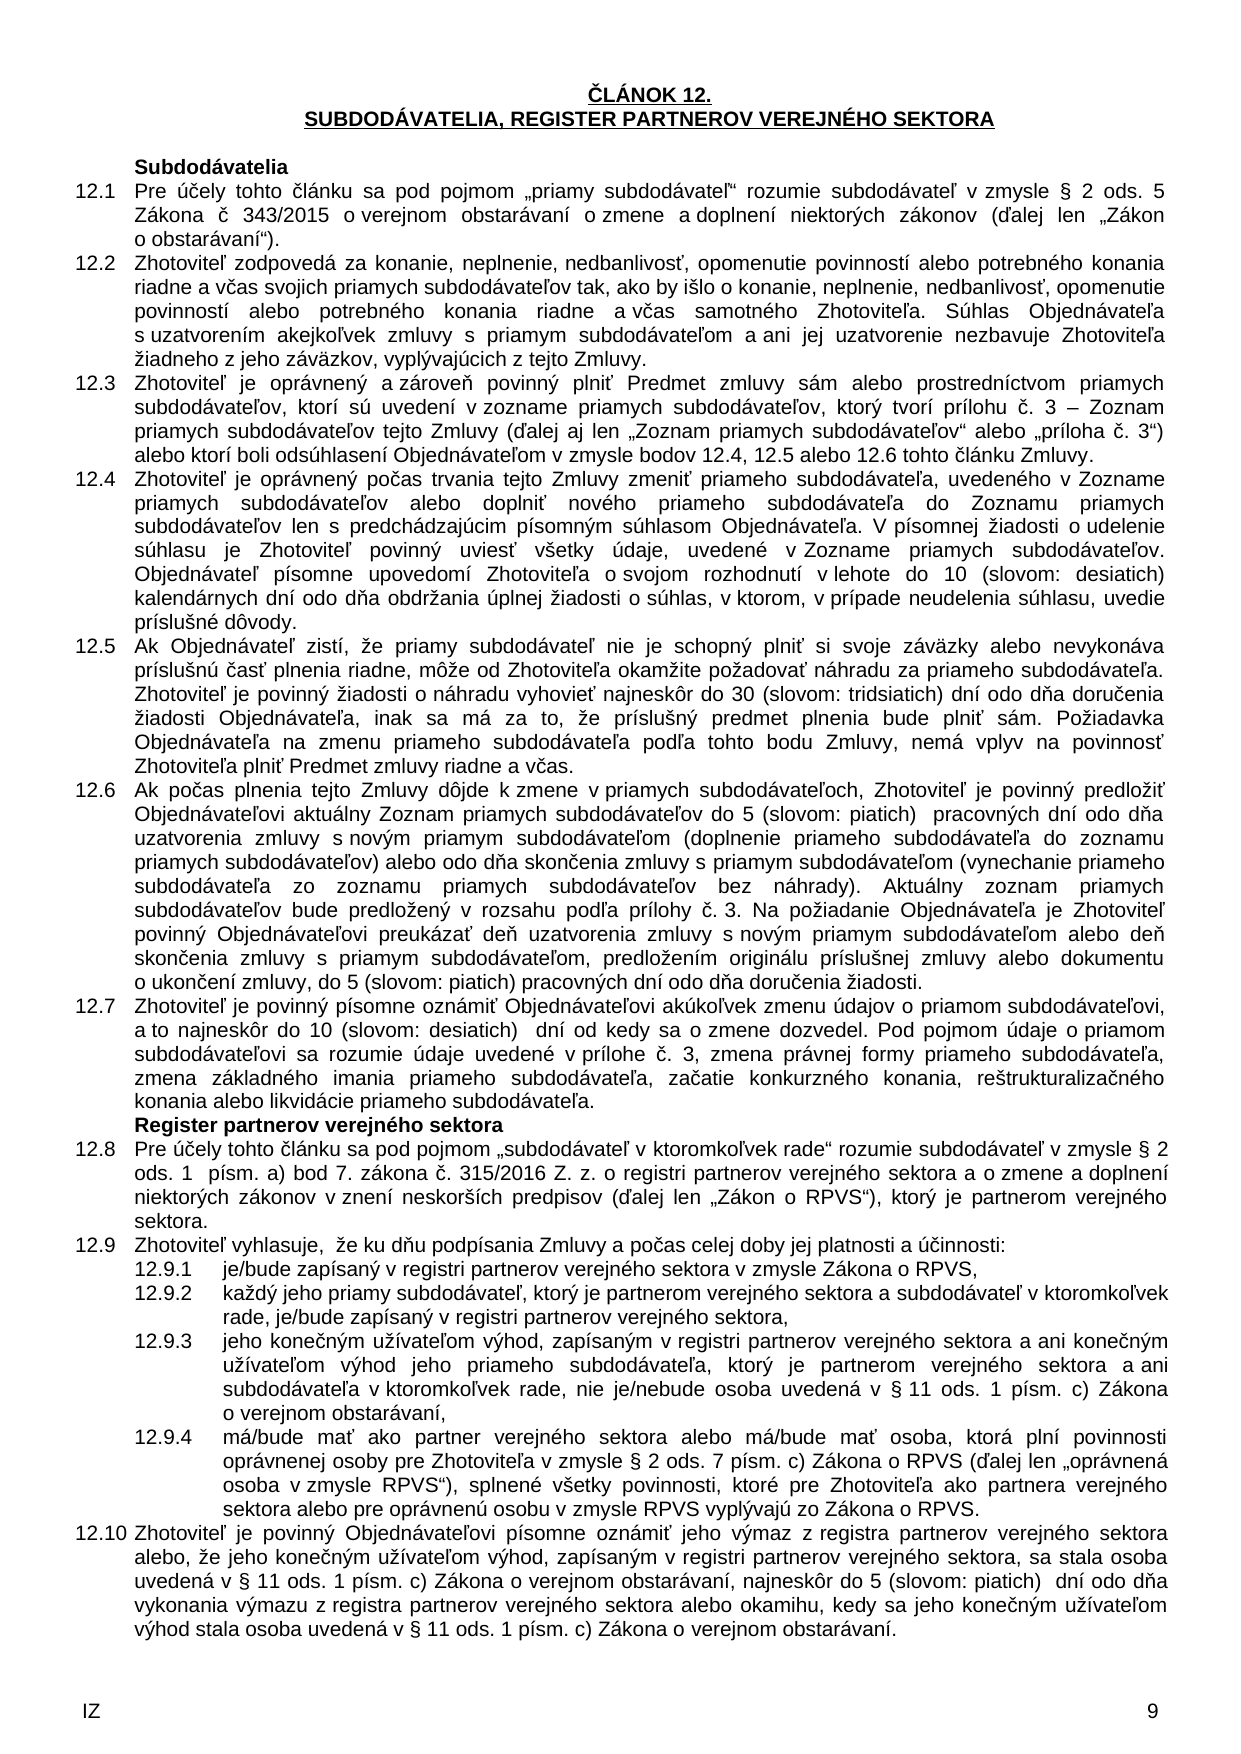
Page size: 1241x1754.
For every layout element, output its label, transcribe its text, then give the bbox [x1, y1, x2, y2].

list jeho konečným užívateľom výhod, zapísaným v registri partnerov verejného sektora a ani konečným užívateľom výhod jeho priameho subdodávateľa, ktorý je partnerom verejného sektora a ani subdodávateľa v ktoromkoľvek rade, nie je/nebude osoba uvedená v § 11 ods. 1 písm. c) Zákona o verejnom obstarávaní, [134, 1329, 1168, 1425]
list Pre účely tohto článku sa pod pojmom „subdodávateľ v ktoromkoľvek rade“ rozumie subdodávateľ v zmysle § 2 ods. 1 písm. a) bod 7. zákona č. 315/2016 Z. z. o registri partnerov verejného sektora a o zmene a doplnení niektorých zákonov v znení neskorších predpisov (ďalej len „Zákon o RPVS“), ktorý je partnerom verejného sektora. [75, 1137, 1168, 1233]
list Zhotoviteľ je oprávnený a zároveň povinný plniť Predmet zmluvy sám alebo prostredníctvom priamych subdodávateľov, ktorí sú uvedení v zozname priamych subdodávateľov, ktorý tvorí prílohu č. 3 – Zoznam priamych subdodávateľov tejto Zmluvy (ďalej aj len „Zoznam priamych subdodávateľov“ alebo „príloha č. 3“) alebo ktorí boli odsúhlasení Objednávateľom v zmysle bodov 12.4, 12.5 alebo 12.6 tohto článku Zmluvy. [75, 371, 1165, 466]
list Zhotoviteľ je povinný písomne oznámiť Objednávateľovi akúkoľvek zmenu údajov o priamom subdodávateľovi, a to najneskôr do 10 (slovom: desiatich) dní od kedy sa o zmene dozvedel. Pod pojmom údaje o priamom subdodávateľovi sa rozumie údaje uvedené v prílohe č. 3, zmena právnej formy priameho subdodávateľa, zmena základného imania priameho subdodávateľa, začatie konkurzného konania, reštrukturalizačného konania alebo likvidácie priameho subdodávateľa. [75, 993, 1165, 1113]
list má/bude mať ako partner verejného sektora alebo má/bude mať osoba, ktorá plní povinnosti oprávnenej osoby pre Zhotoviteľa v zmysle § 2 ods. 7 písm. c) Zákona o RPVS (ďalej len „oprávnená osoba v zmysle RPVS“), splnené všetky povinnosti, ktoré pre Zhotoviteľa ako partnera verejného sektora alebo pre oprávnenú osobu v zmysle RPVS vyplývajú zo Zákona o RPVS. [134, 1425, 1168, 1521]
list Zhotoviteľ je oprávnený počas trvania tejto Zmluvy zmeniť priameho subdodávateľa, uvedeného v Zozname priamych subdodávateľov alebo doplniť nového priameho subdodávateľa do Zoznamu priamych subdodávateľov len s predchádzajúcim písomným súhlasom Objednávateľa. V písomnej žiadosti o udelenie súhlasu je Zhotoviteľ povinný uviesť všetky údaje, uvedené v Zozname priamych subdodávateľov. Objednávateľ písomne upovedomí Zhotoviteľa o svojom rozhodnutí v lehote do 10 (slovom: desiatich) kalendárnych dní odo dňa obdržania úplnej žiadosti o súhlas, v ktorom, v prípade neudelenia súhlasu, uvedie príslušné dôvody. [75, 466, 1165, 634]
text ČLÁNOK 12. [134, 83, 1165, 107]
list Zhotoviteľ je povinný Objednávateľovi písomne oznámiť jeho výmaz z registra partnerov verejného sektora alebo, že jeho konečným užívateľom výhod, zapísaným v registri partnerov verejného sektora, sa stala osoba uvedená v § 11 ods. 1 písm. c) Zákona o verejnom obstarávaní, najneskôr do 5 (slovom: piatich) dní odo dňa vykonania výmazu z registra partnerov verejného sektora alebo okamihu, kedy sa jeho konečným užívateľom výhod stala osoba uvedená v § 11 ods. 1 písm. c) Zákona o verejnom obstarávaní. [75, 1521, 1168, 1640]
text Subdodávatelia [134, 155, 1165, 179]
list Pre účely tohto článku sa pod pojmom „priamy subdodávateľ“ rozumie subdodávateľ v zmysle § 2 ods. 5 Zákona č 343/2015 o verejnom obstarávaní o zmene a doplnení niektorých zákonov (ďalej len „Zákon o obstarávaní“). [75, 179, 1165, 251]
text Register partnerov verejného sektora [134, 1113, 1165, 1137]
list Zhotoviteľ vyhlasuje, že ku dňu podpísania Zmluvy a počas celej doby jej platnosti a účinnosti: [75, 1233, 1168, 1257]
list Ak počas plnenia tejto Zmluvy dôjde k zmene v priamych subdodávateľoch, Zhotoviteľ je povinný predložiť Objednávateľovi aktuálny Zoznam priamych subdodávateľov do 5 (slovom: piatich) pracovných dní odo dňa uzatvorenia zmluvy s novým priamym subdodávateľom (doplnenie priameho subdodávateľa do zoznamu priamych subdodávateľov) alebo odo dňa skončenia zmluvy s priamym subdodávateľom (vynechanie priameho subdodávateľa zo zoznamu priamych subdodávateľov bez náhrady). Aktuálny zoznam priamych subdodávateľov bude predložený v rozsahu podľa prílohy č. 3. Na požiadanie Objednávateľa je Zhotoviteľ povinný Objednávateľovi preukázať deň uzatvorenia zmluvy s novým priamym subdodávateľom alebo deň skončenia zmluvy s priamym subdodávateľom, predložením originálu príslušnej zmluvy alebo dokumentu o ukončení zmluvy, do 5 (slovom: piatich) pracovných dní odo dňa doručenia žiadosti. [75, 778, 1165, 993]
list je/bude zapísaný v registri partnerov verejného sektora v zmysle Zákona o RPVS, [134, 1257, 1168, 1281]
list Ak Objednávateľ zistí, že priamy subdodávateľ nie je schopný plniť si svoje záväzky alebo nevykonáva príslušnú časť plnenia riadne, môže od Zhotoviteľa okamžite požadovať náhradu za priameho subdodávateľa. Zhotoviteľ je povinný žiadosti o náhradu vyhovieť najneskôr do 30 (slovom: tridsiatich) dní odo dňa doručenia žiadosti Objednávateľa, inak sa má za to, že príslušný predmet plnenia bude plniť sám. Požiadavka Objednávateľa na zmenu priameho subdodávateľa podľa tohto bodu Zmluvy, nemá vplyv na povinnosť Zhotoviteľa plniť Predmet zmluvy riadne a včas. [75, 634, 1165, 778]
text SUBDODÁVATELIA, REGISTER PARTNEROV VEREJNÉHO SEKTORA [134, 107, 1165, 131]
list každý jeho priamy subdodávateľ, ktorý je partnerom verejného sektora a subdodávateľ v ktoromkoľvek rade, je/bude zapísaný v registri partnerov verejného sektora, [134, 1281, 1168, 1329]
list Zhotoviteľ zodpovedá za konanie, neplnenie, nedbanlivosť, opomenutie povinností alebo potrebného konania riadne a včas svojich priamych subdodávateľov tak, ako by išlo o konanie, neplnenie, nedbanlivosť, opomenutie povinností alebo potrebného konania riadne a včas samotného Zhotoviteľa. Súhlas Objednávateľa s uzatvorením akejkoľvek zmluvy s priamym subdodávateľom a ani jej uzatvorenie nezbavuje Zhotoviteľa žiadneho z jeho záväzkov, vyplývajúcich z tejto Zmluvy. [75, 251, 1165, 371]
